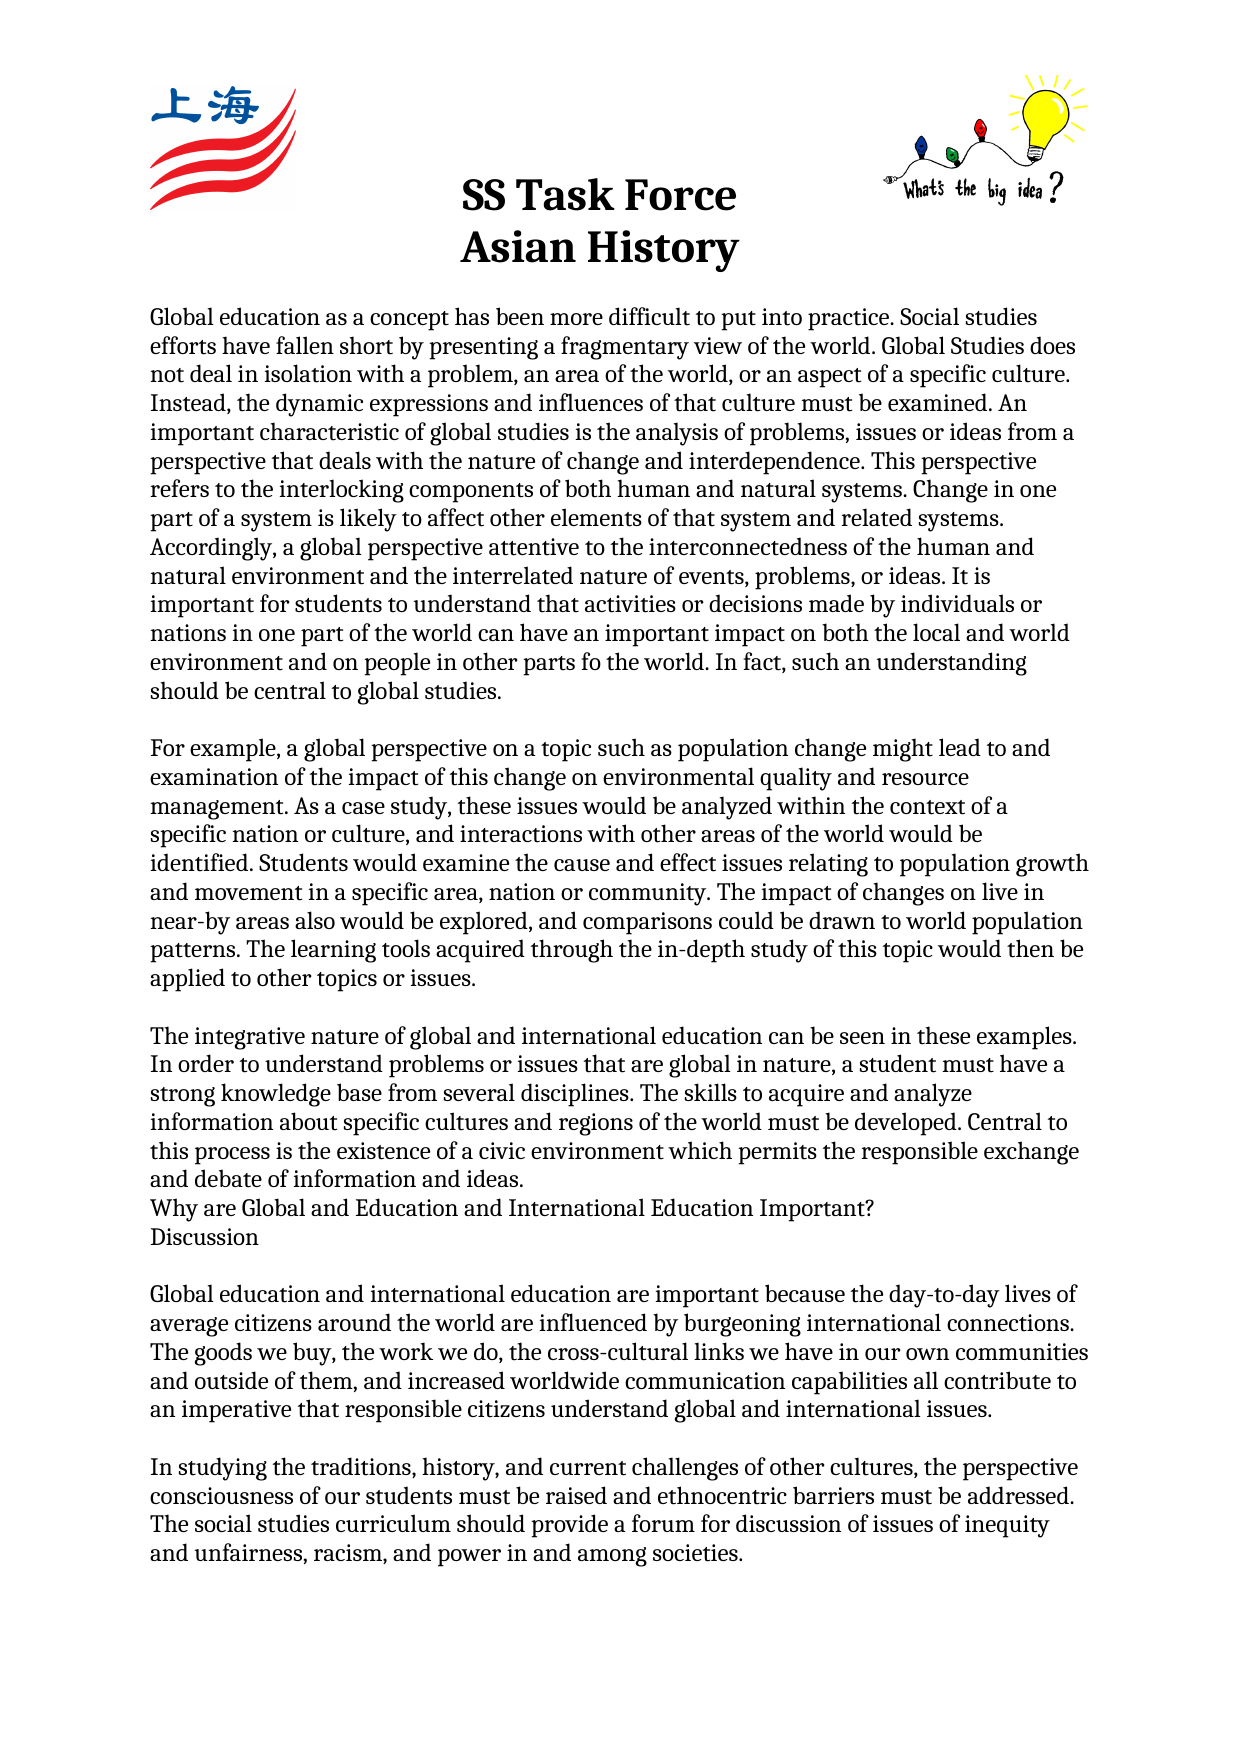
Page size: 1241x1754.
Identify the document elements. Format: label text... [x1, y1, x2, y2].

text Why are Global and Education and International Education Important? [150, 1194, 1090, 1223]
text The integrative nature of global and international education can be seen in these examples. In order to understand problems or issues that are global in nature, a student must have a strong knowledge base from several disciplines. The skills to acquire and analyze information about specific cultures and regions of the world must be developed. Central to this process is the existence of a civic environment which permits the responsible exchange and debate of information and ideas. [150, 1022, 1090, 1194]
text In studying the traditions, history, and current challenges of other cultures, the perspective consciousness of our students must be raised and ethnocentric barriers must be addressed. The social studies curriculum should provide a forum for discussion of issues of inequity and unfairness, racism, and power in and among societies. [150, 1453, 1090, 1568]
picture [877, 75, 1088, 210]
text Global education as a concept has been more difficult to put into practice. Social studies efforts have fallen short by presenting a fragmentary view of the world. Global Studies does not deal in isolation with a problem, an area of the world, or an aspect of a specific culture. Instead, the dynamic expressions and influences of that culture must be examined. An important characteristic of global studies is the analysis of problems, issues or ideas from a perspective that deals with the nature of change and interdependence. This perspective refers to the interlocking components of both human and natural systems. Change in one part of a system is likely to affect other elements of that system and related systems. Accordingly, a global perspective attentive to the interconnectedness of the human and natural environment and the interrelated nature of events, problems, or ideas. It is important for students to understand that activities or decisions made by individuals or nations in one part of the world can have an important impact on both the local and world environment and on people in other parts fo the world. In fact, such an understanding should be central to global studies. [150, 303, 1090, 705]
text Global education and international education are important because the day-to-day lives of average citizens around the world are influenced by burgeoning international connections. The goods we buy, the work we do, the cross-cultural links we have in our own communities and outside of them, and increased worldwide communication capabilities all contribute to an imperative that responsible citizens understand global and international issues. [150, 1280, 1090, 1424]
text Discussion [150, 1223, 1090, 1252]
text For example, a global perspective on a topic such as population change might lead to and examination of the impact of this change on environmental quality and resource management. As a case study, these issues would be analyzed within the context of a specific nation or culture, and interactions with other areas of the world would be identified. Students would examine the cause and effect issues relating to population growth and movement in a specific area, nation or community. The impact of changes on live in near-by areas also would be explored, and comparisons could be drawn to world population patterns. The learning tools acquired through the in-depth study of this topic would then be applied to other topics or issues. [150, 734, 1090, 993]
picture [150, 86, 296, 210]
